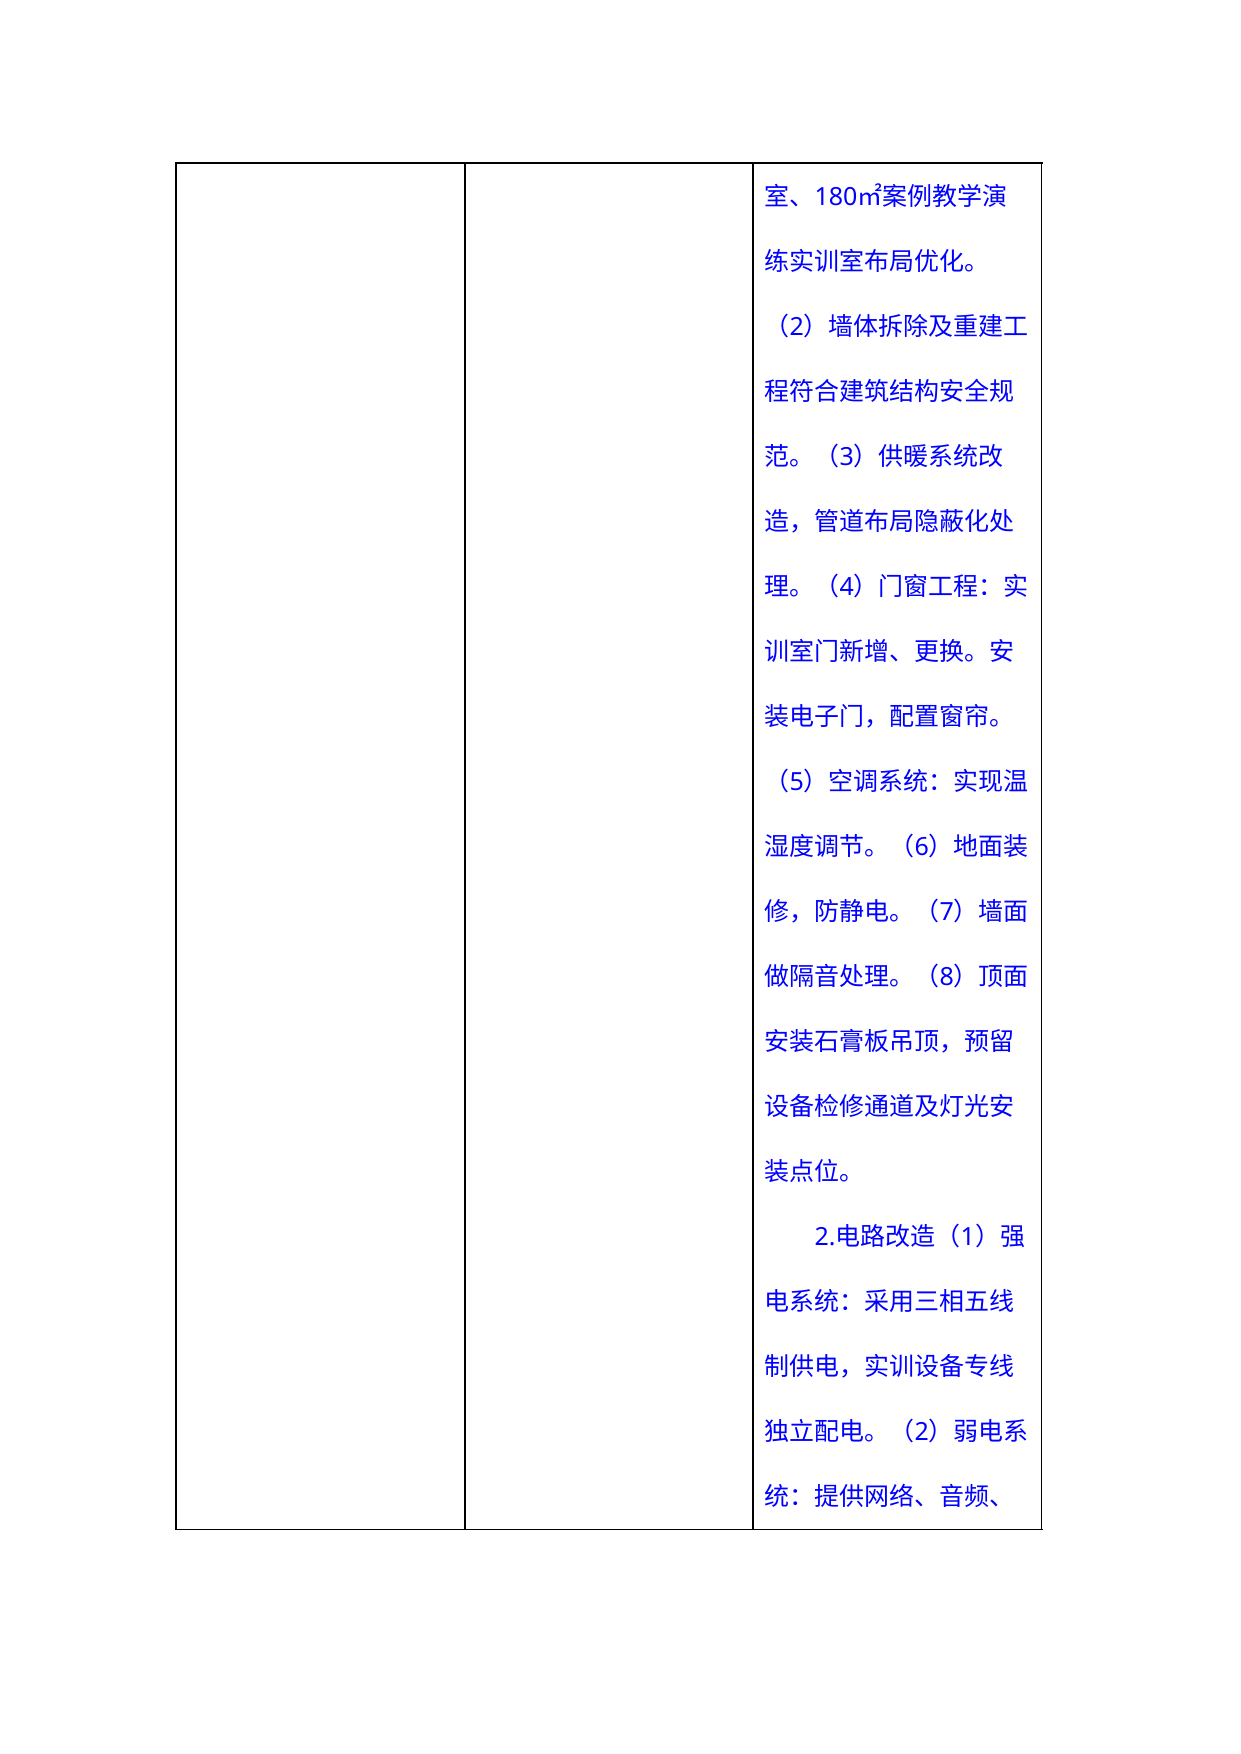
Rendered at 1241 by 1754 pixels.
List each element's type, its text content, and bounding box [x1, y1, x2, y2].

table_cell 1 [177, 164, 464, 1528]
table_cell [466, 164, 752, 1528]
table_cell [754, 164, 1041, 1528]
